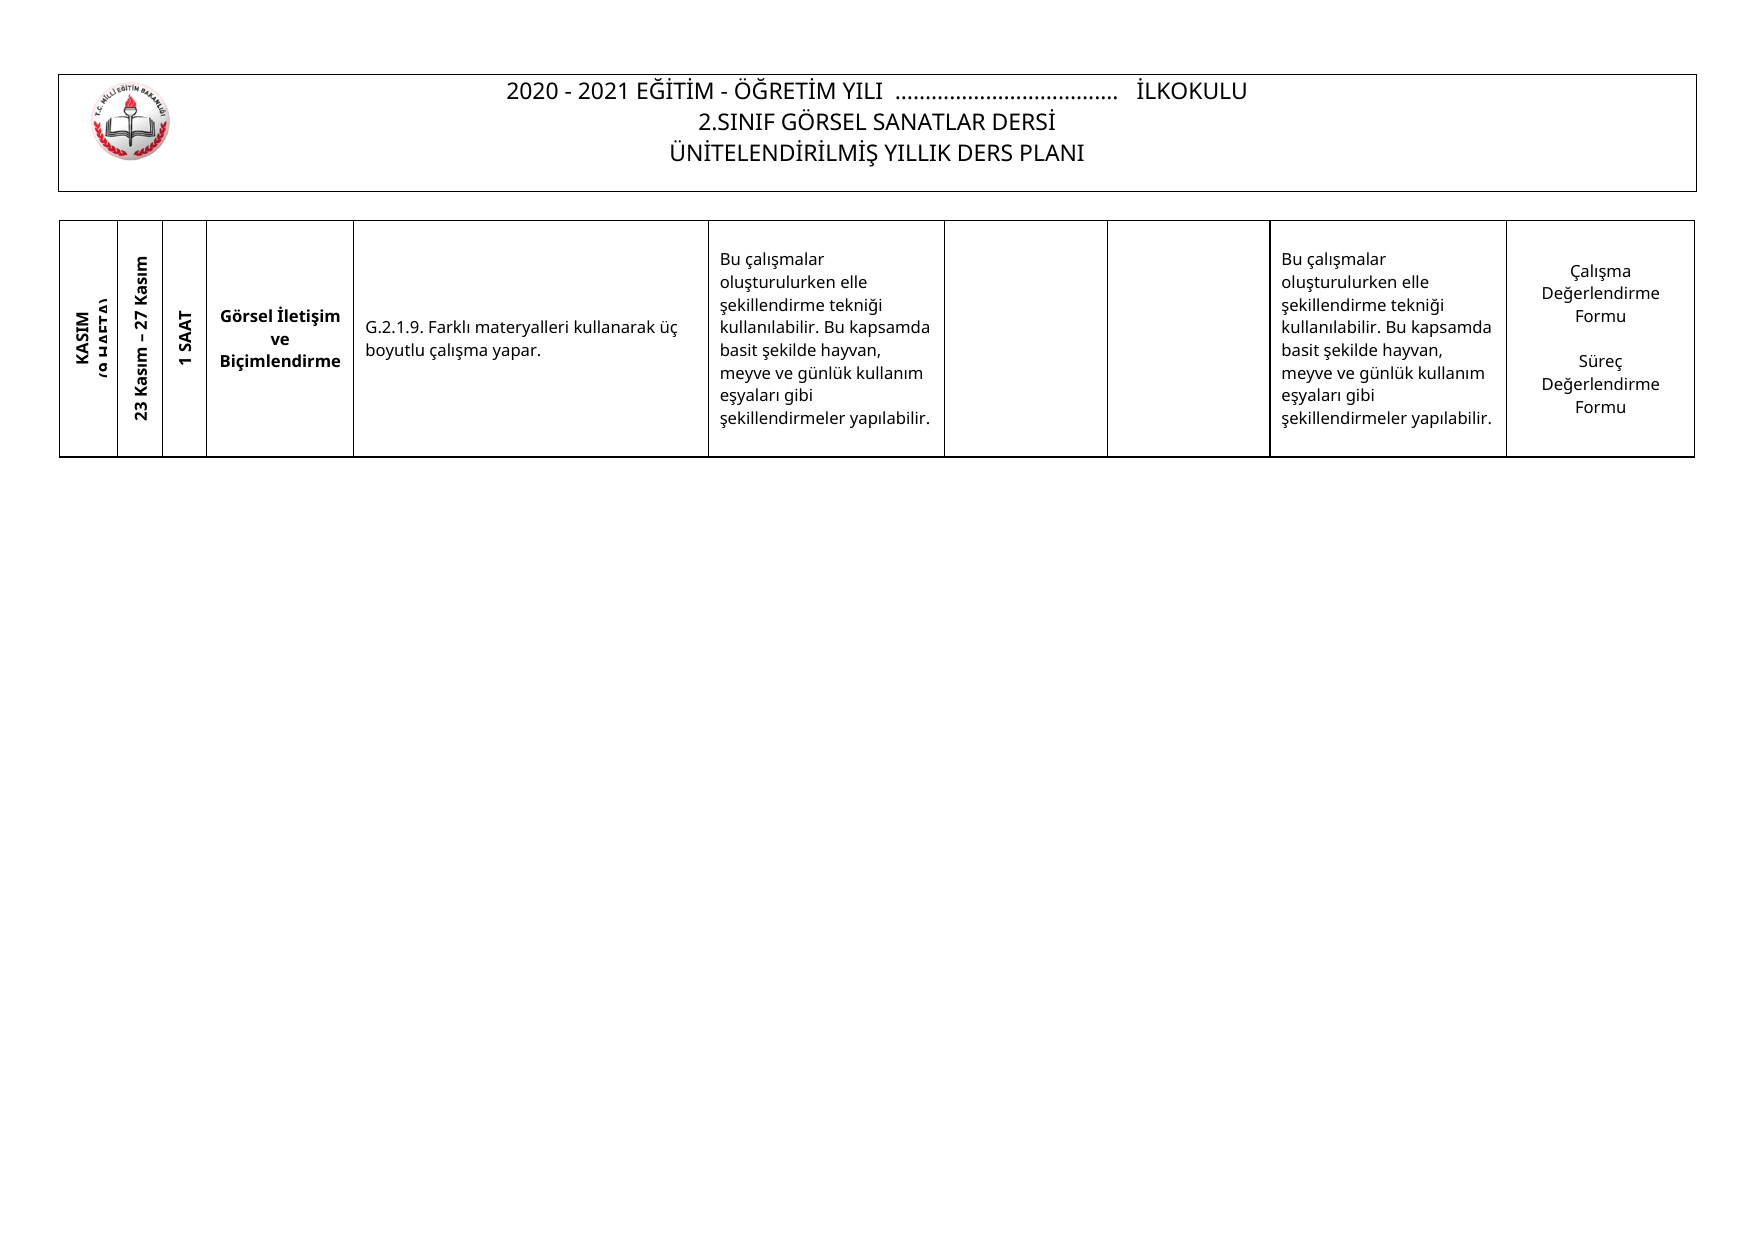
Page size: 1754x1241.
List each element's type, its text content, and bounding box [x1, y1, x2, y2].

table_header G.2.1.9. Farklı materyalleri kullanarak üç boyutlu çalışma yapar. [354, 221, 708, 456]
table_header [945, 221, 1107, 456]
picture [85, 77, 175, 167]
table_header [1108, 221, 1269, 456]
table_header Çalışma Değerlendirme Formu Süreç Değerlendirme Formu [1507, 221, 1694, 456]
table_header 1 SAAT [163, 221, 206, 456]
table_header KASIM (9.HAFTA) [60, 221, 117, 456]
table_header Bu çalışmalar oluşturulurken elle şekillendirme tekniği kullanılabilir. Bu kapsamda basit şekilde hayvan, meyve ve günlük kullanım eşyaları gibi şekillendirmeler yapılabilir. [709, 221, 944, 456]
table_header Bu çalışmalar oluşturulurken elle şekillendirme tekniği kullanılabilir. Bu kapsamda basit şekilde hayvan, meyve ve günlük kullanım eşyaları gibi şekillendirmeler yapılabilir. [1271, 221, 1506, 456]
table_header Görsel İletişim ve Biçimlendirme [207, 221, 353, 456]
table_header 23 Kasım – 27 Kasım [118, 221, 162, 456]
